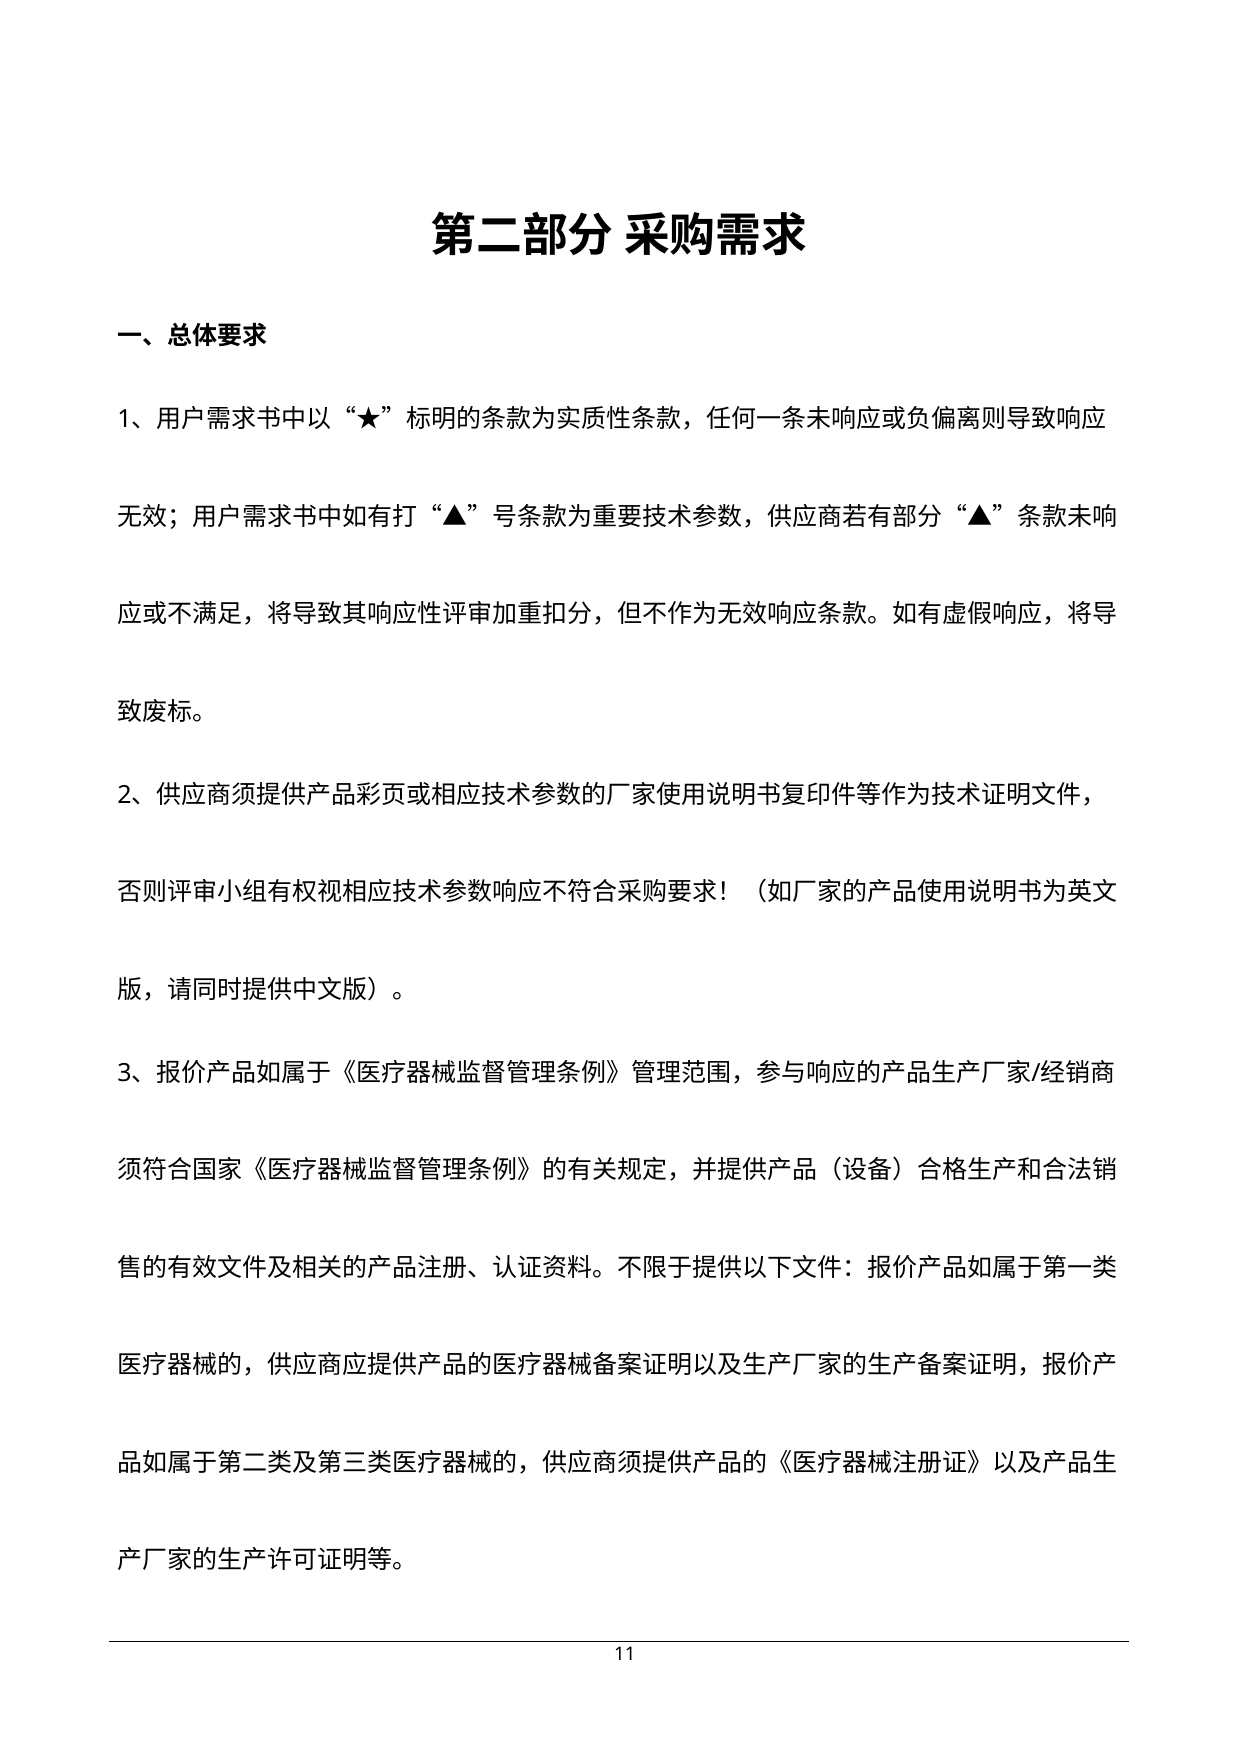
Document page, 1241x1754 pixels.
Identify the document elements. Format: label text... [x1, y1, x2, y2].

subtitle 第二部分 采购需求 [117, 183, 1120, 280]
text 一、总体要求 [117, 301, 1120, 366]
text 1、用户需求书中以“★”标明的条款为实质性条款，任何一条未响应或负偏离则导致响应无效；用户需求书中如有打“▲”号条款为重要技术参数，供应商若有部分“▲”条款未响应或不满足，将导致其响应性评审加重扣分，但不作为无效响应条款。如有虚假响应，将导致废标。 [117, 384, 1120, 742]
text 2、供应商须提供产品彩页或相应技术参数的厂家使用说明书复印件等作为技术证明文件，否则评审小组有权视相应技术参数响应不符合采购要求！（如厂家的产品使用说明书为英文版，请同时提供中文版）。 [117, 760, 1120, 1020]
text 3、报价产品如属于《医疗器械监督管理条例》管理范围，参与响应的产品生产厂家/经销商须符合国家《医疗器械监督管理条例》的有关规定，并提供产品（设备）合格生产和合法销售的有效文件及相关的产品注册、认证资料。不限于提供以下文件：报价产品如属于第一类医疗器械的，供应商应提供产品的医疗器械备案证明以及生产厂家的生产备案证明，报价产品如属于第二类及第三类医疗器械的，供应商须提供产品的《医疗器械注册证》以及产品生产厂家的生产许可证明等。 [117, 1038, 1120, 1591]
